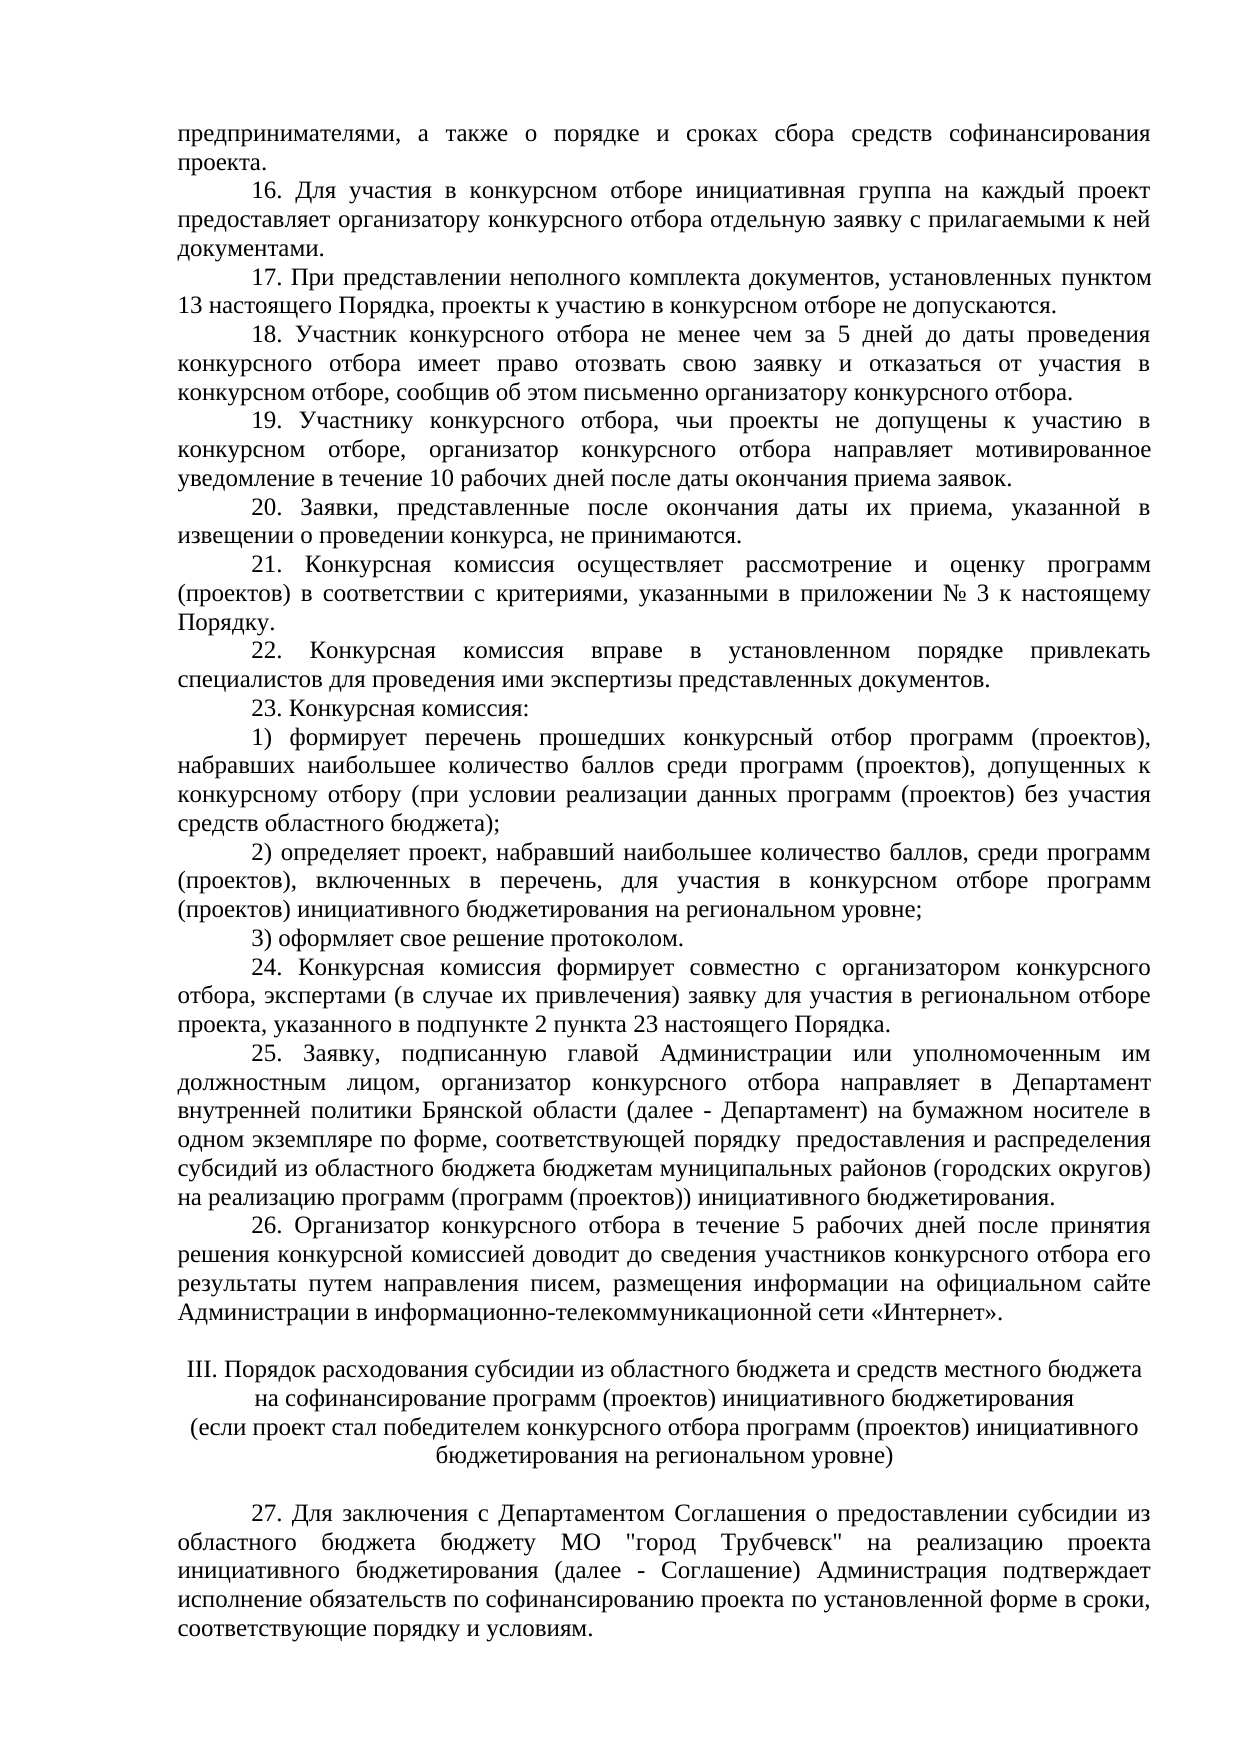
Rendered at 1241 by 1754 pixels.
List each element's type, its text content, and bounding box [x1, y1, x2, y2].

text 22. Конкурсная комиссия вправе в установленном порядке привлекать специалистов для проведения ими экспертизы представленных документов. [177, 636, 1152, 693]
text 18. Участник конкурсного отбора не менее чем за 5 дней до даты проведения конкурсного отбора имеет право отозвать свою заявку и отказаться от участия в конкурсном отборе, сообщив об этом письменно организатору конкурсного отбора. [177, 319, 1152, 406]
text 19. Участнику конкурсного отбора, чьи проекты не допущены к участию в конкурсном отборе, организатор конкурсного отбора направляет мотивированное уведомление в течение 10 рабочих дней после даты окончания приема заявок. [177, 406, 1152, 492]
text (если проект стал победителем конкурсного отбора программ (проектов) инициативного бюджетирования на региональном уровне) [177, 1412, 1152, 1469]
text 21. Конкурсная комиссия осуществляет рассмотрение и оценку программ (проектов) в соответствии с критериями, указанными в приложении № 3 к настоящему Порядку. [177, 549, 1152, 636]
text III. Порядок расходования субсидии из областного бюджета и средств местного бюджета на софинансирование программ (проектов) инициативного бюджетирования [177, 1354, 1152, 1412]
text 2) определяет проект, набравший наибольшее количество баллов, среди программ (проектов), включенных в перечень, для участия в конкурсном отборе программ (проектов) инициативного бюджетирования на региональном уровне; [177, 837, 1152, 923]
text 24. Конкурсная комиссия формирует совместно с организатором конкурсного отбора, экспертами (в случае их привлечения) заявку для участия в региональном отборе проекта, указанного в подпункте 2 пункта 23 настоящего Порядка. [177, 952, 1152, 1038]
text 17. При представлении неполного комплекта документов, установленных пунктом 13 настоящего Порядка, проекты к участию в конкурсном отборе не допускаются. [177, 262, 1152, 319]
text 25. Заявку, подписанную главой Администрации или уполномоченным им должностным лицом, организатор конкурсного отбора направляет в Департамент внутренней политики Брянской области (далее - Департамент) на бумажном носителе в одном экземпляре по форме, соответствующей порядку предоставления и распределения субсидий из областного бюджета бюджетам муниципальных районов (городских округов) на реализацию программ (программ (проектов)) инициативного бюджетирования. [177, 1038, 1152, 1211]
text 1) формирует перечень прошедших конкурсный отбор программ (проектов), набравших наибольшее количество баллов среди программ (проектов), допущенных к конкурсному отбору (при условии реализации данных программ (проектов) без участия средств областного бюджета); [177, 722, 1152, 837]
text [177, 118, 1152, 176]
text 26. Организатор конкурсного отбора в течение 5 рабочих дней после принятия решения конкурсной комиссией доводит до сведения участников конкурсного отбора его результаты путем направления писем, размещения информации на официальном сайте Администрации в информационно-телекоммуникационной сети «Интернет». [177, 1211, 1152, 1326]
text 16. Для участия в конкурсном отборе инициативная группа на каждый проект предоставляет организатору конкурсного отбора отдельную заявку с прилагаемыми к ней документами. [177, 176, 1152, 262]
text 23. Конкурсная комиссия: [177, 693, 1152, 722]
text 20. Заявки, представленные после окончания даты их приема, указанной в извещении о проведении конкурса, не принимаются. [177, 492, 1152, 549]
text 27. Для заключения с Департаментом Соглашения о предоставлении субсидии из областного бюджета бюджету МО "город Трубчевск" на реализацию проекта инициативного бюджетирования (далее - Соглашение) Администрация подтверждает исполнение обязательств по софинансированию проекта по установленной форме в сроки, соответствующие порядку и условиям. [177, 1498, 1152, 1642]
text 3) оформляет свое решение протоколом. [177, 923, 1152, 952]
